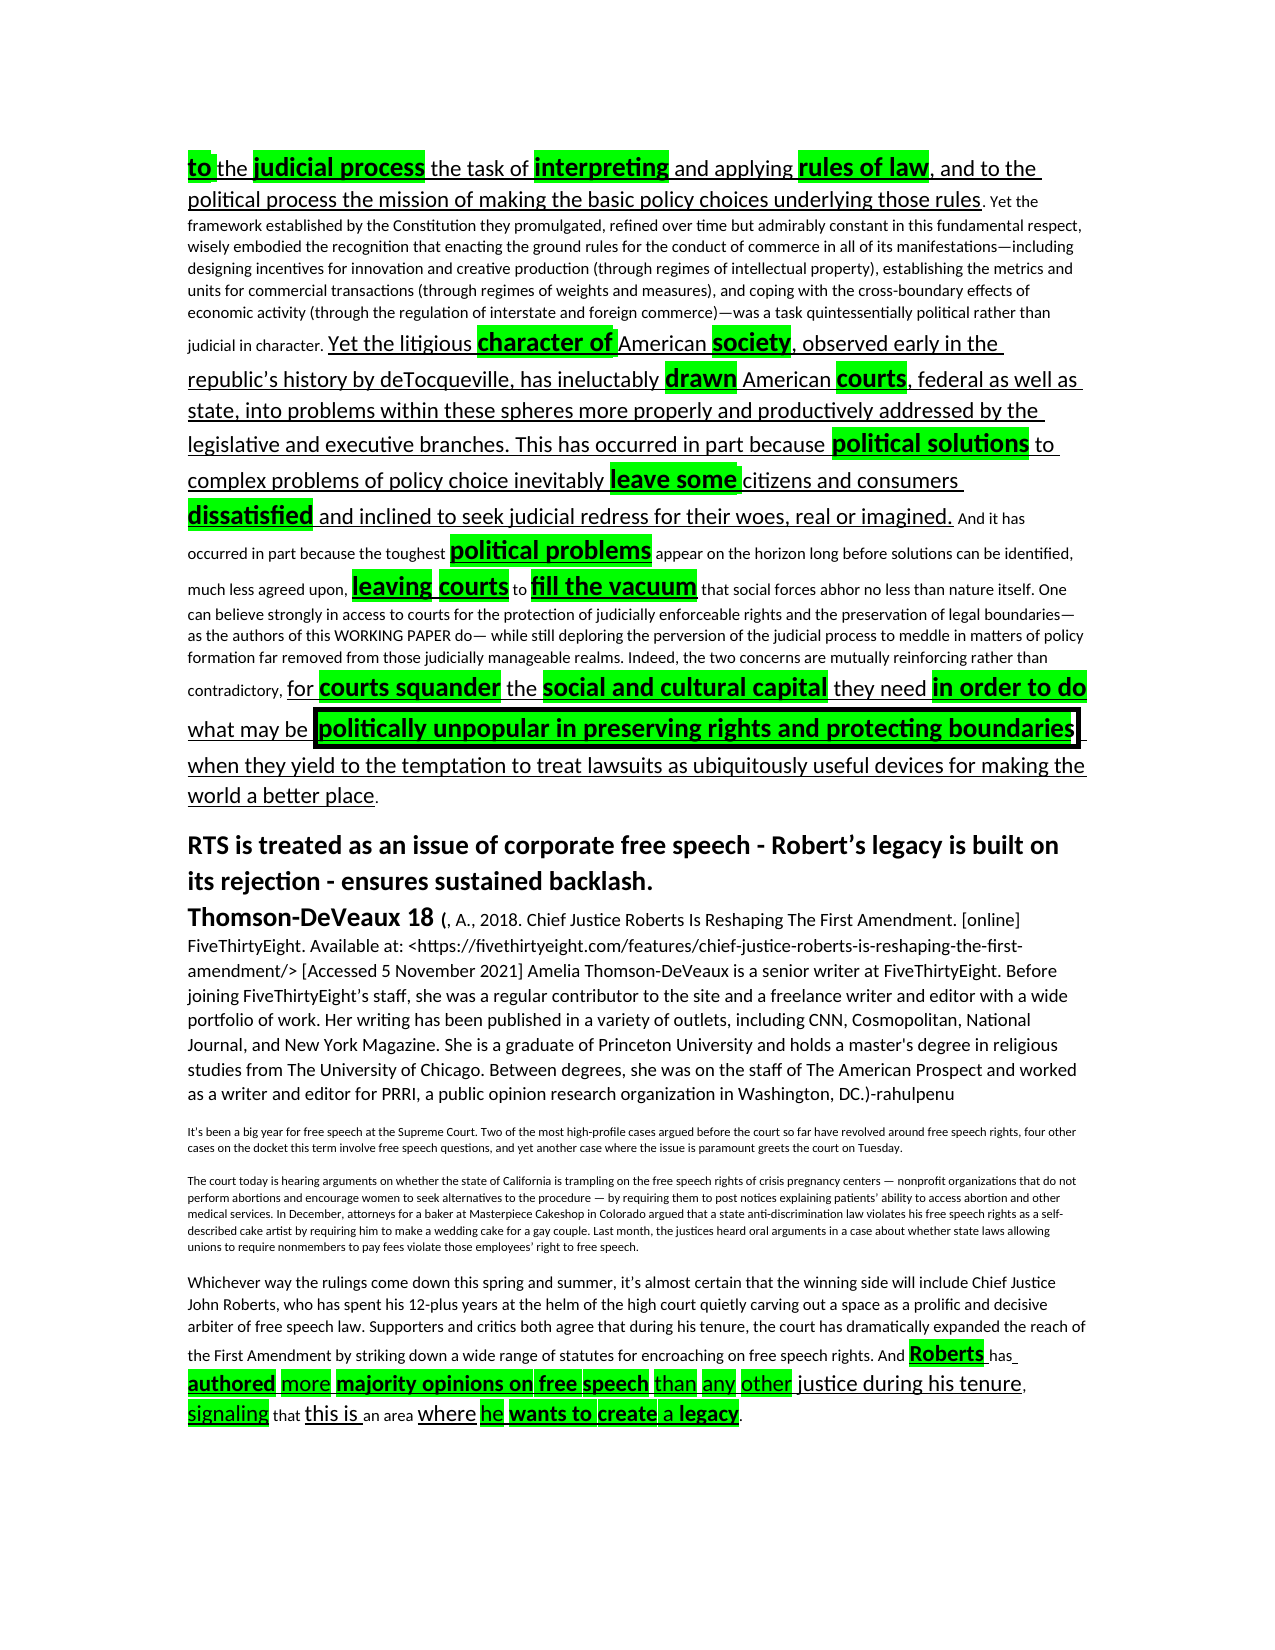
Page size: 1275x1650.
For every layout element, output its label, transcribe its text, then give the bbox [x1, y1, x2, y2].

text Thomson-DeVeaux 18 (, A., 2018. Chief Justice Roberts Is Reshaping The First Amendment. [online] FiveThirtyEight. Available at: <https://fivethirtyeight.com/features/chief-justice-roberts-is-reshaping-the-first-amendment/> [Accessed 5 November 2021] Amelia Thomson-DeVeaux is a senior writer at FiveThirtyEight. Before joining FiveThirtyEight’s staff, she was a regular contributor to the site and a freelance writer and editor with a wide portfolio of work. Her writing has been published in a variety of outlets, including CNN, Cosmopolitan, National Journal, and New York Magazine. She is a graduate of Princeton University and holds a master's degree in religious studies from The University of Chicago. Between degrees, she was on the staff of The American Prospect and worked as a writer and editor for PRRI, a public opinion research organization in Washington, DC.)-rahulpenu [187, 900, 1087, 1106]
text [187, 150, 1087, 740]
text It’s been a big year for free speech at the Supreme Court. Two of the most high-profile cases argued before the court so far have revolved around free speech rights, four other cases on the docket this term involve free speech questions, and yet another case where the issue is paramount greets the court on Tuesday. [187, 1124, 1087, 1156]
subtitle RTS is treated as an issue of corporate free speech - Robert’s legacy is built on its rejection - ensures sustained backlash. [187, 828, 1087, 897]
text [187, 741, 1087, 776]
text The court today is hearing arguments on whether the state of California is trampling on the free speech rights of crisis pregnancy centers — nonprofit organizations that do not perform abortions and encourage women to seek alternatives to the procedure — by requiring them to post notices explaining patients’ ability to access abortion and other medical services. In December, attorneys for a baker at Masterpiece Cakeshop in Colorado argued that a state anti-discrimination law violates his free speech rights as a self-described cake artist by requiring him to make a wedding cake for a gay couple. Last month, the justices heard oral arguments in a case about whether state laws allowing unions to require nonmembers to pay fees violate those employees’ right to free speech. [187, 1173, 1087, 1255]
text Whichever way the rulings come down this spring and summer, it’s almost certain that the winning side will include Chief Justice John Roberts, who has spent his 12-plus years at the helm of the high court quietly carving out a space as a prolific and decisive arbiter of free speech law. Supporters and critics both agree that during his tenure, the court has dramatically expanded the reach of the First Amendment by striking down a wide range of statutes for encroaching on free speech rights. And Roberts has authored more majority opinions on free speech than any other justice during his tenure, signaling that this is an area where he wants to create a legacy. [187, 1272, 1087, 1427]
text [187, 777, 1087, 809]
